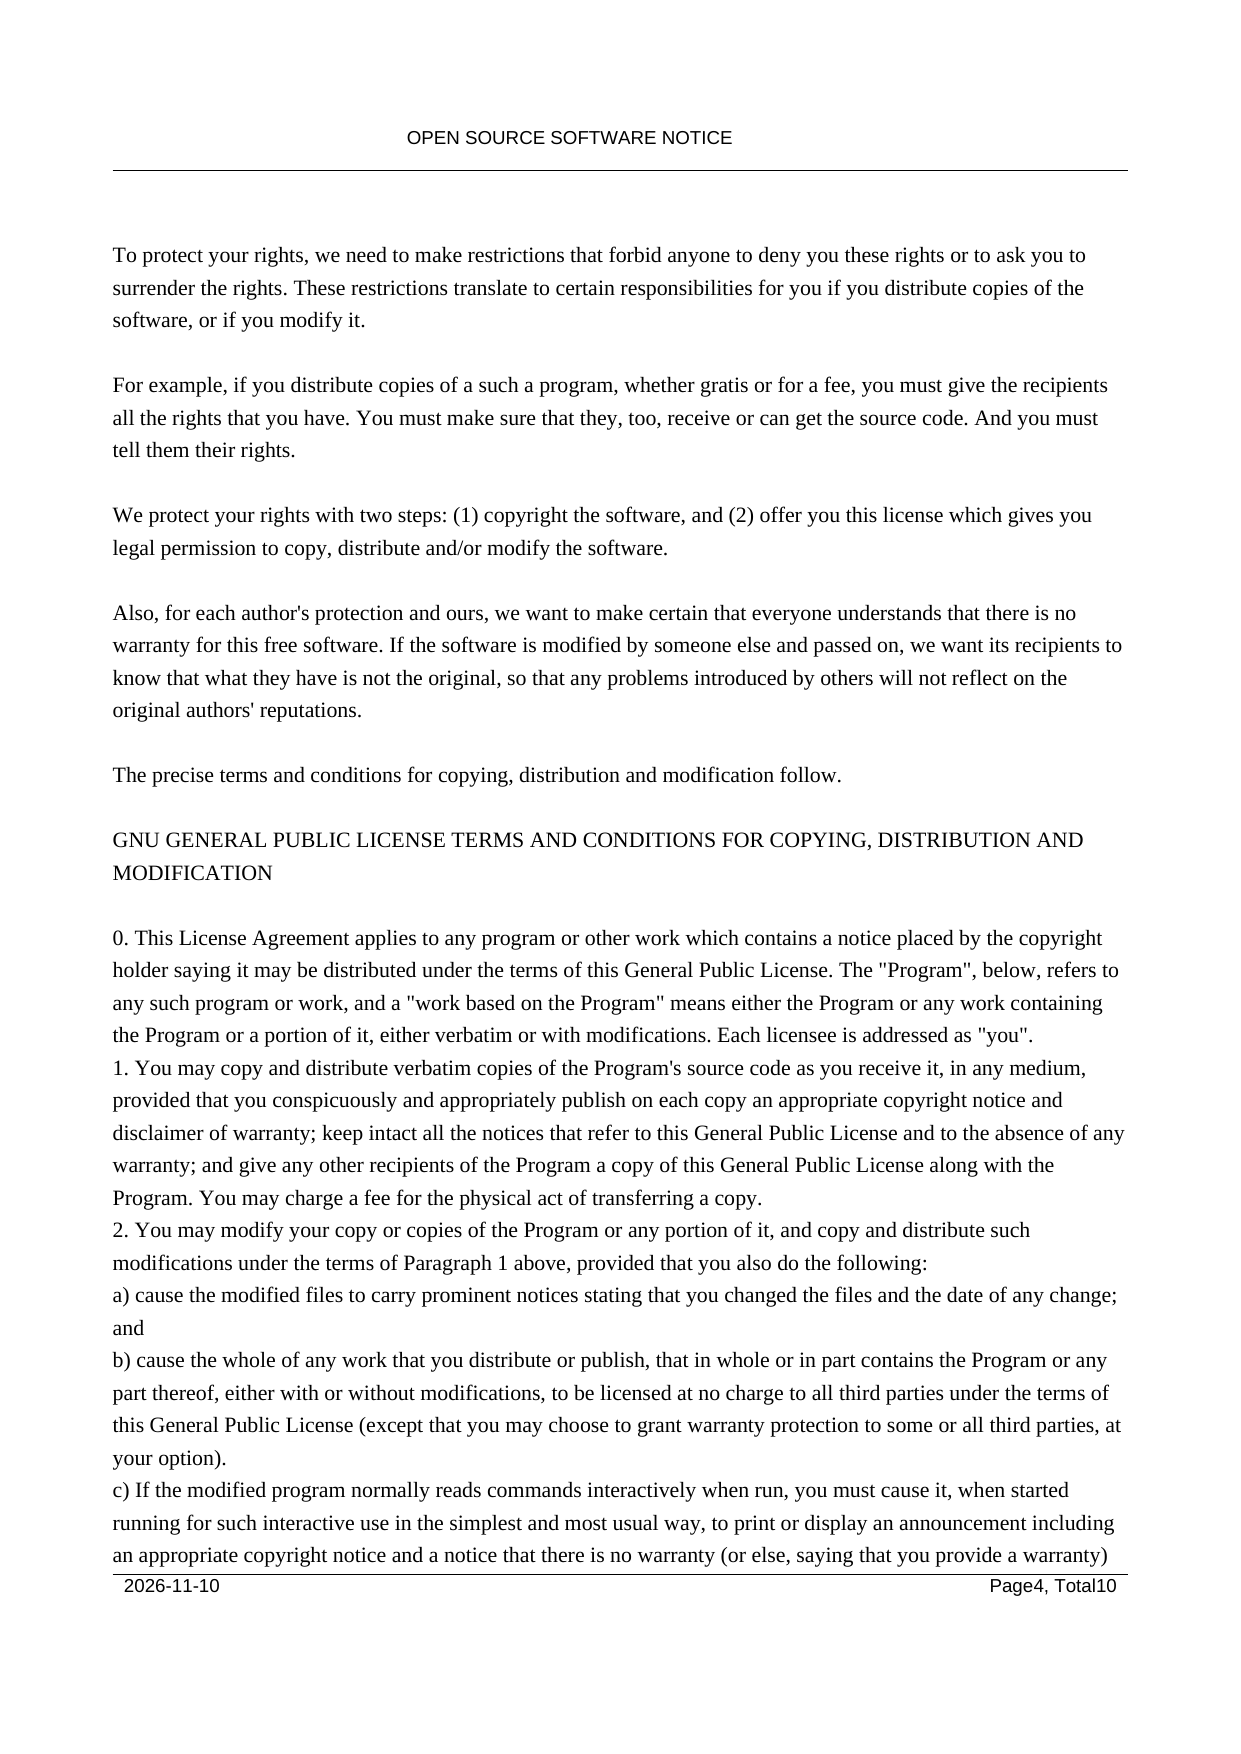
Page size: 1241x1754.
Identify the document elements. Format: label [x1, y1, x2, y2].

text [112, 206, 1128, 1571]
